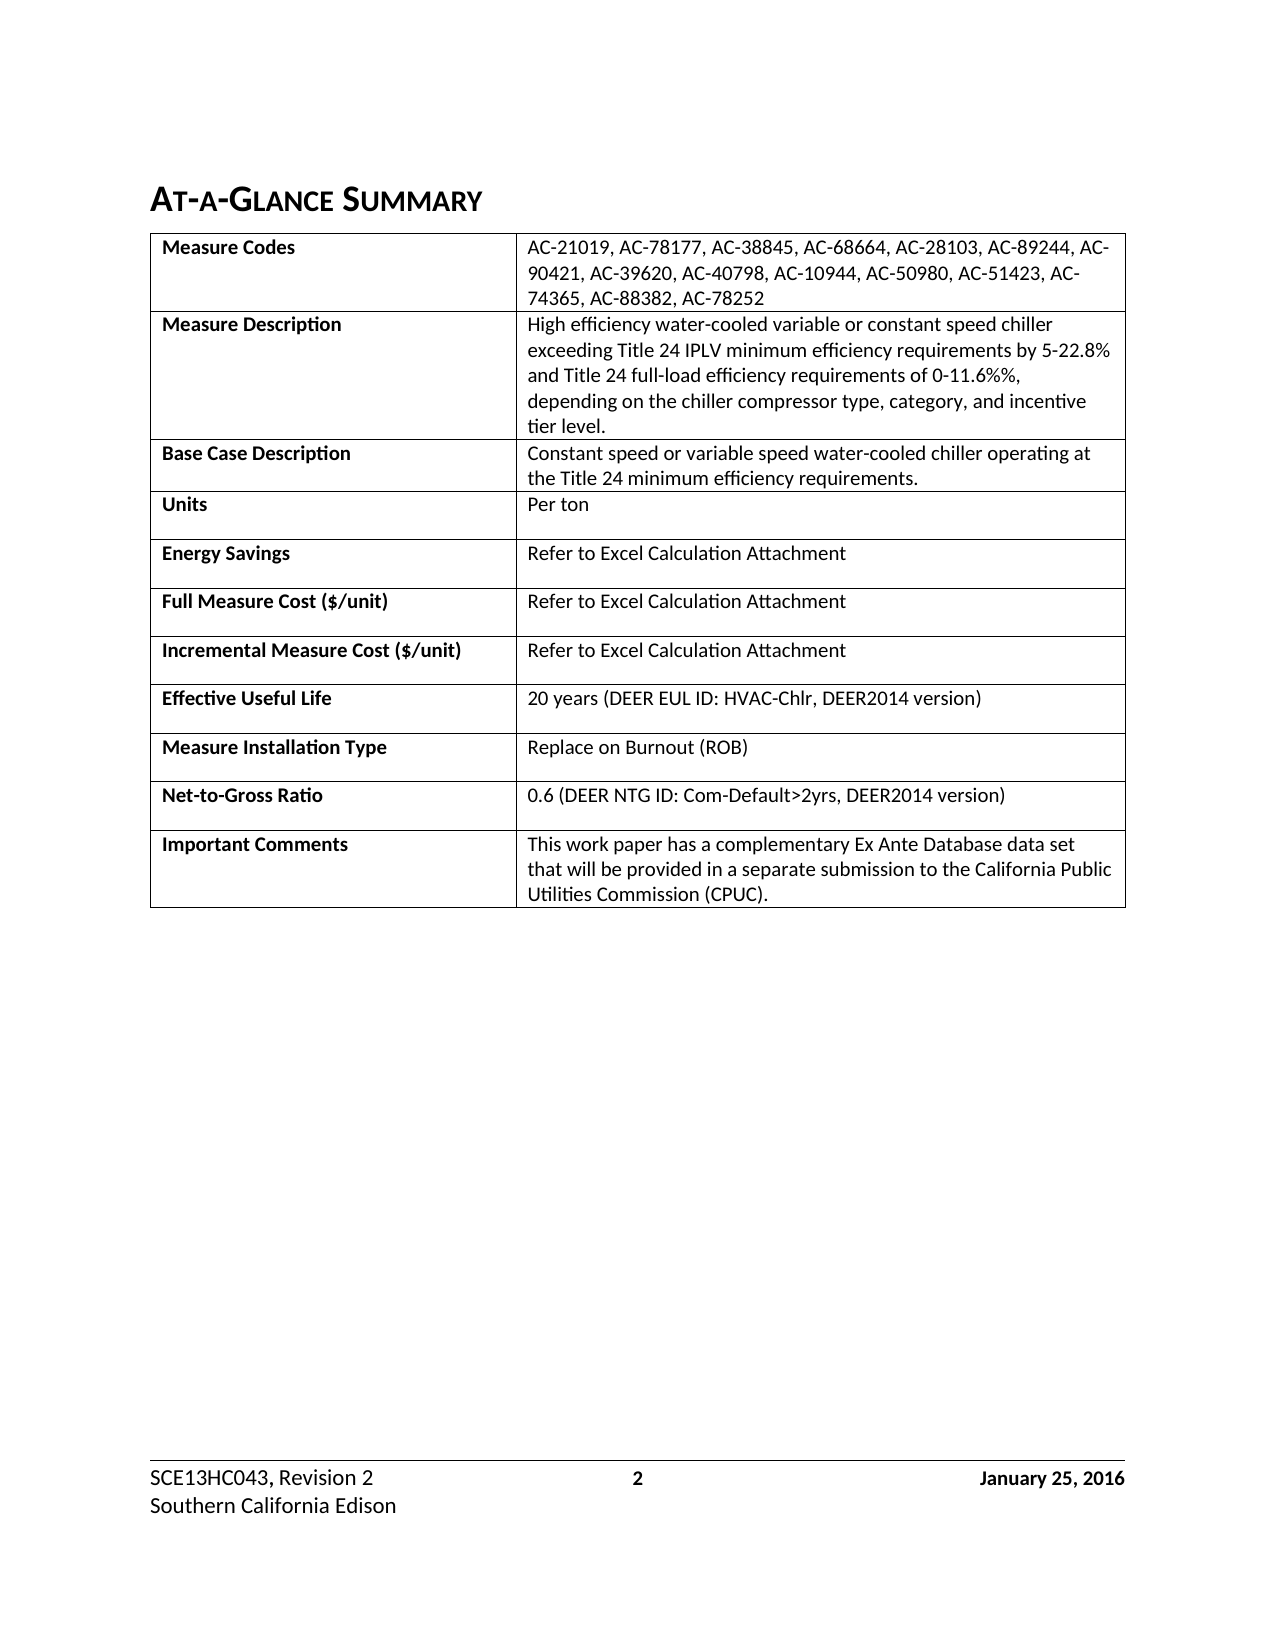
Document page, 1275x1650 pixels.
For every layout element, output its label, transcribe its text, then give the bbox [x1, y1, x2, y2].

table_cell Measure Description [151, 312, 516, 439]
table_cell Energy Savings [151, 540, 516, 587]
table_cell Units [151, 492, 516, 539]
table_cell Important Comments [151, 831, 516, 907]
table_cell Per ton [517, 492, 1125, 539]
table_cell Refer to Excel Calculation Attachment [517, 637, 1125, 684]
table_cell Full Measure Cost ($/unit) [151, 589, 516, 636]
table_cell 20 years (DEER EUL ID: HVAC-Chlr, DEER2014 version) [517, 685, 1125, 733]
table_cell Effective Useful Life [151, 685, 516, 733]
table_cell Measure Installation Type [151, 734, 516, 781]
table_header Measure Codes [151, 234, 516, 311]
table_cell Constant speed or variable speed water-cooled chiller operating at the Title 24 minimum efficiency requirements. [517, 440, 1125, 491]
table_cell Net-to-Gross Ratio [151, 782, 516, 830]
table_cell High efficiency water-cooled variable or constant speed chiller exceeding Title 24 IPLV minimum efficiency requirements by 5-22.8% and Title 24 full-load efficiency requirements of 0-11.6%%, depending on the chiller compressor type, category, and incentive tier level. [517, 312, 1125, 439]
table_cell This work paper has a complementary Ex Ante Database data set that will be provided in a separate submission to the California Public Utilities Commission (CPUC). [517, 831, 1125, 907]
table_cell Base Case Description [151, 440, 516, 491]
table_cell Refer to Excel Calculation Attachment [517, 589, 1125, 636]
table_cell 0.6 (DEER NTG ID: Com-Default>2yrs, DEER2014 version) [517, 782, 1125, 830]
subtitle At-a-Glance Summary [150, 175, 1125, 221]
table_cell Replace on Burnout (ROB) [517, 734, 1125, 781]
table_cell Incremental Measure Cost ($/unit) [151, 637, 516, 684]
table_header AC-21019, AC-78177, AC-38845, AC-68664, AC-28103, AC-89244, AC-90421, AC-39620, AC-40798, AC-10944, AC-50980, AC-51423, AC-74365, AC-88382, AC-78252 [517, 234, 1125, 311]
table_cell Refer to Excel Calculation Attachment [517, 540, 1125, 587]
